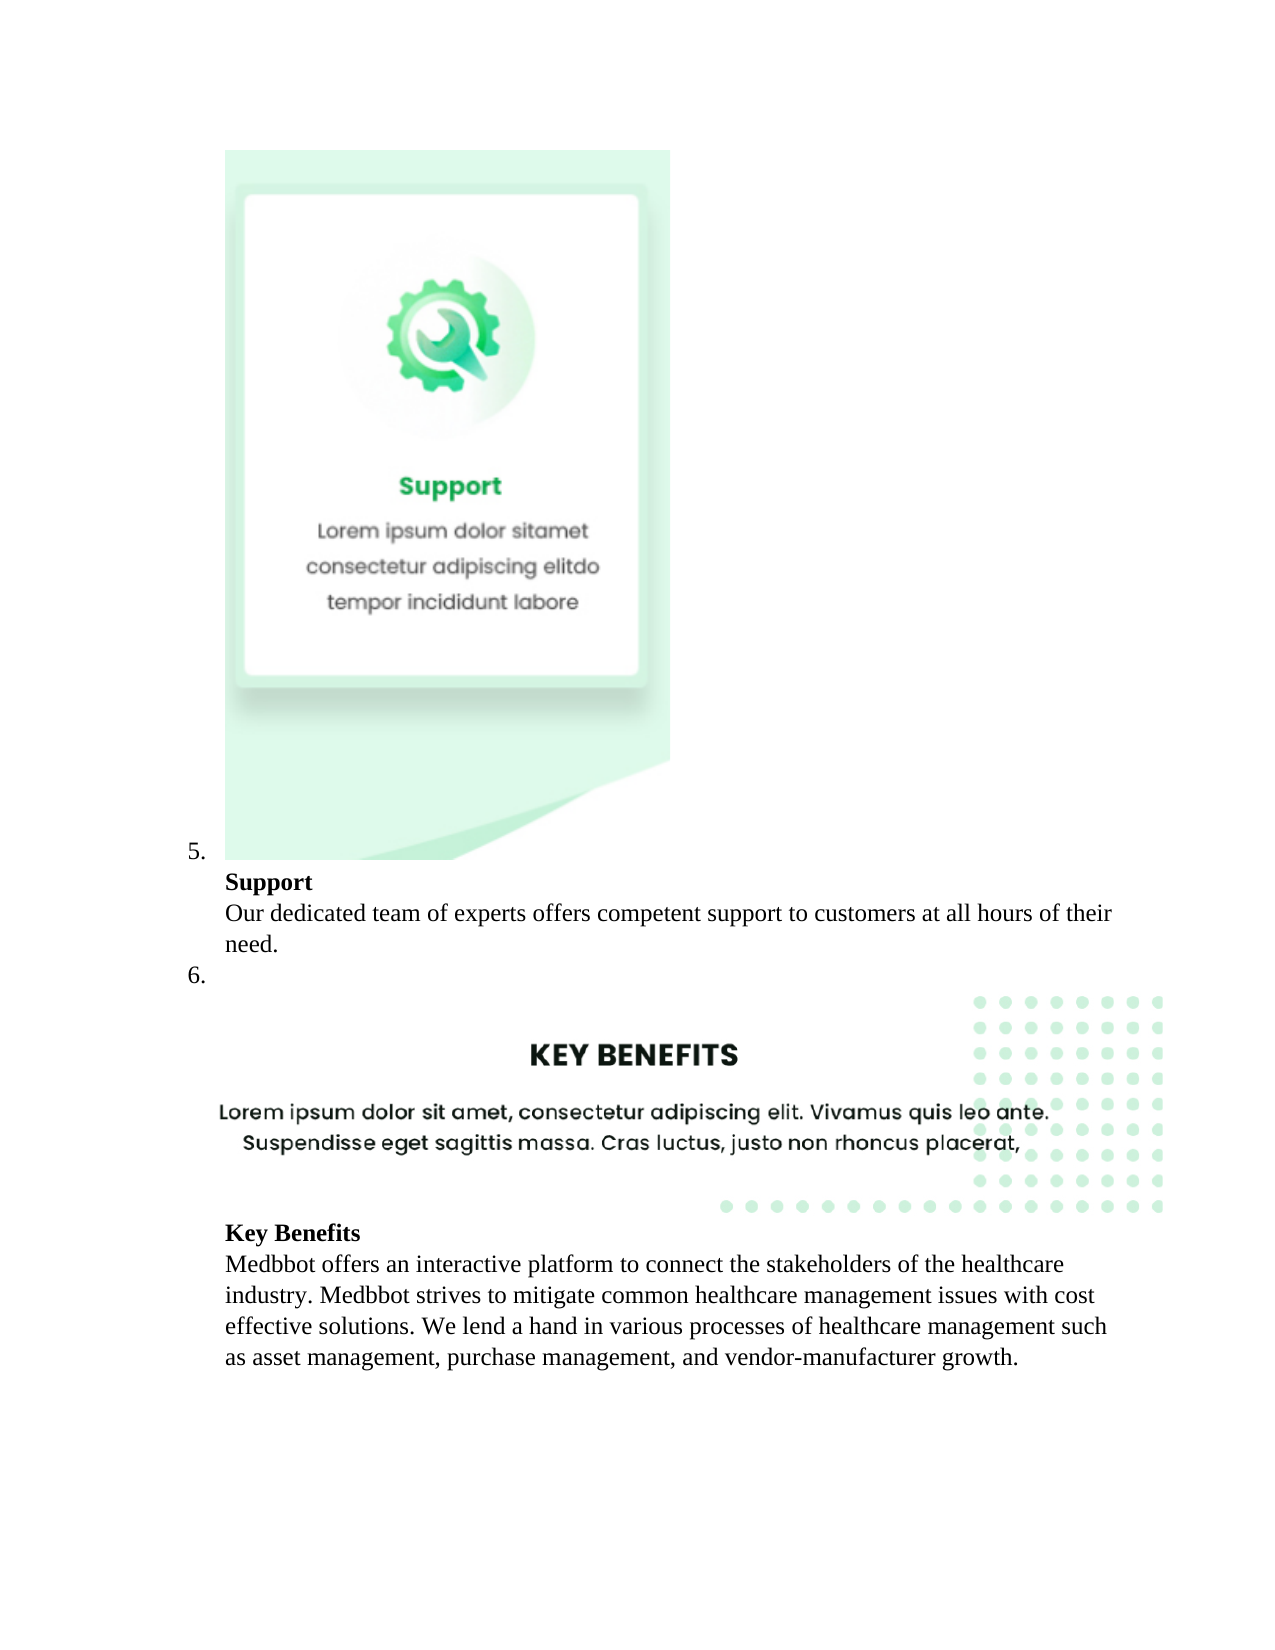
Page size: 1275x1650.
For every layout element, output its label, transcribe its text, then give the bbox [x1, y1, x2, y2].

list Support [225, 867, 1125, 896]
list Our dedicated team of experts offers competent support to customers at all hours of their need. [225, 898, 1125, 958]
list Medbbot offers an interactive platform to connect the stakeholders of the healthcare industry. Medbbot strives to mitigate common healthcare management issues with cost effective solutions. We lend a hand in various processes of healthcare management such as asset management, purchase management, and vendor-manufacturer growth. [225, 1249, 1125, 1371]
picture [225, 150, 671, 860]
list Key Benefits [225, 1218, 1125, 1246]
picture [187, 991, 1163, 1216]
